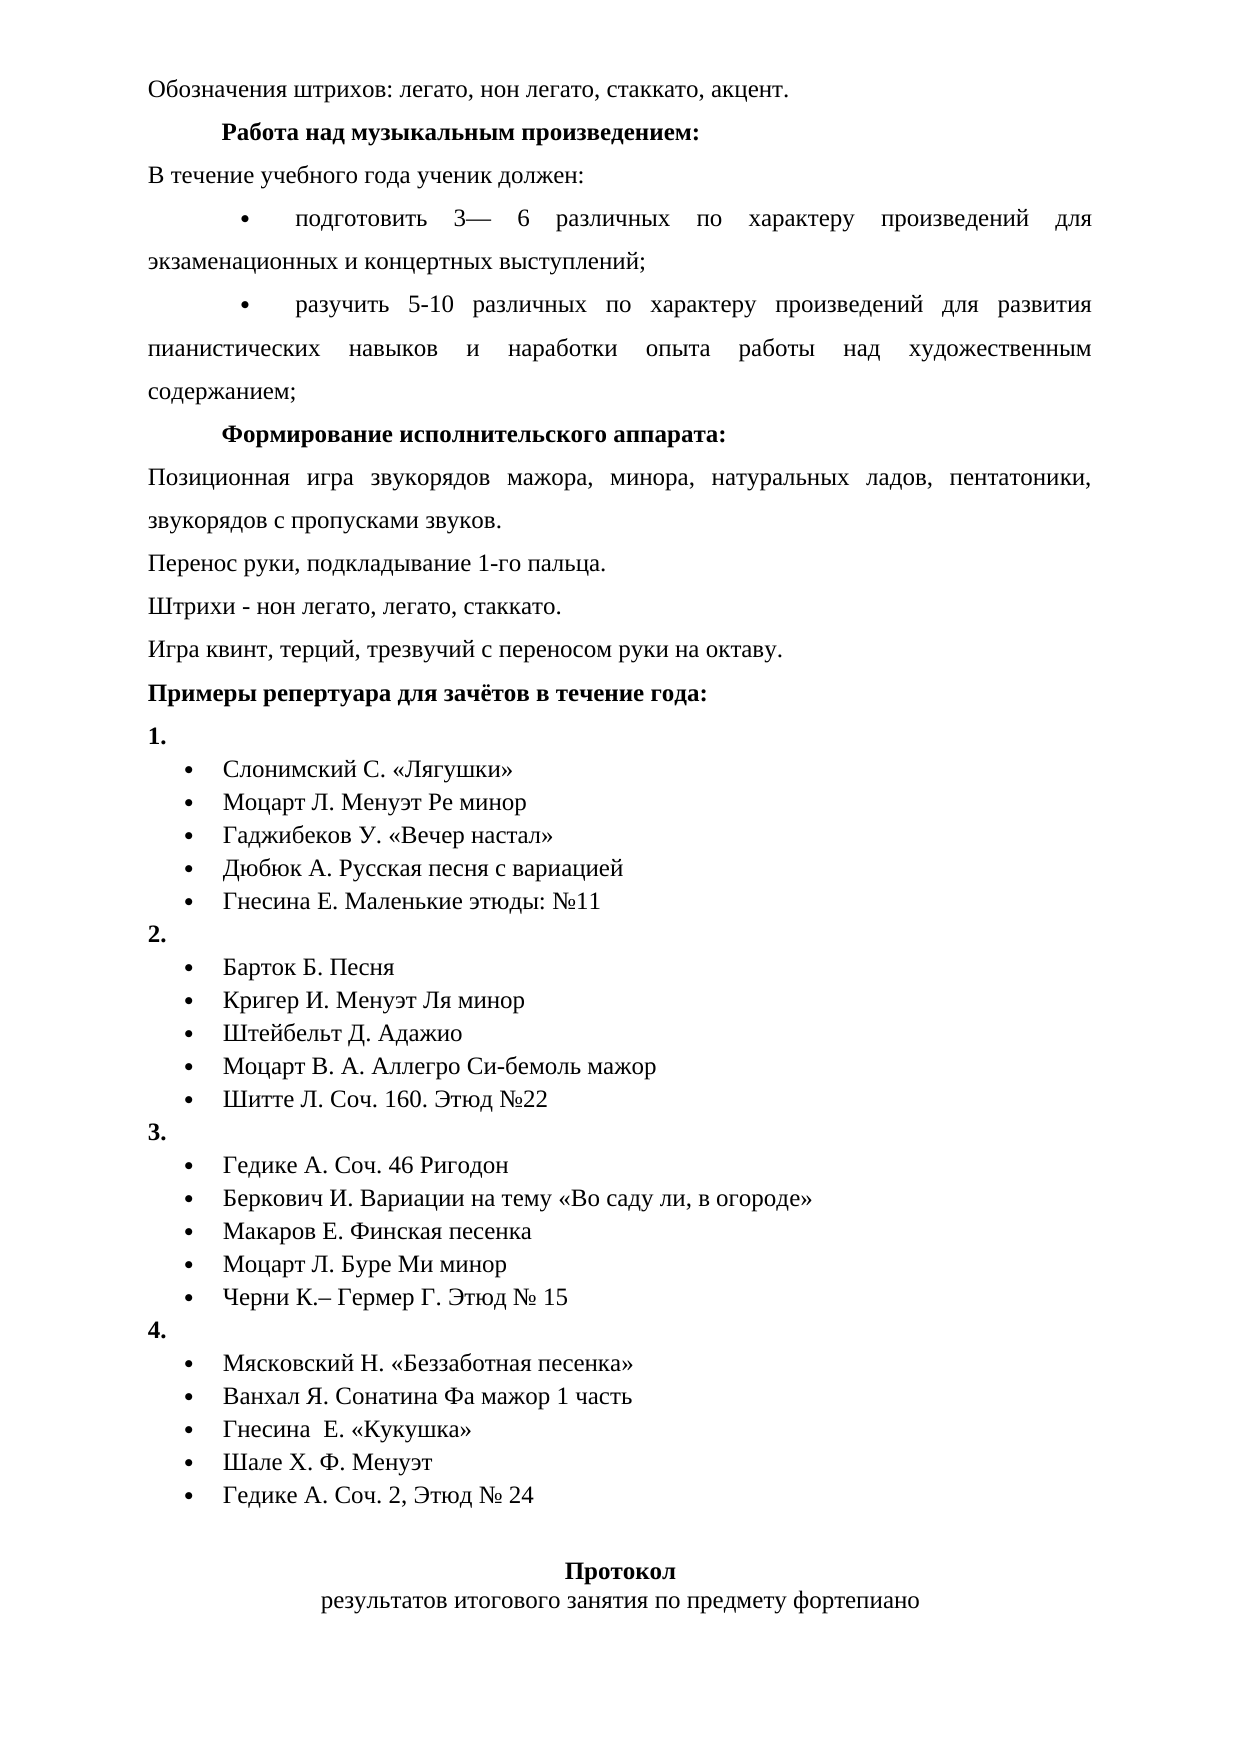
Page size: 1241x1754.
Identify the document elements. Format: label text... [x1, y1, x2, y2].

list Ванхал Я. Сонатина Фа мажор 1 часть [185, 1381, 1093, 1410]
text Штрихи - нон легато, легато, стаккато. [148, 591, 1093, 620]
list Шале Х. Ф. Менуэт [185, 1447, 1093, 1476]
list Кригер И. Менуэт Ля минор [185, 985, 1093, 1014]
list Макаров Е. Финская песенка [185, 1216, 1093, 1245]
list разучить 5-10 различных по характеру произведений для развития пианистических навыков и наработки опыта работы над художественным содержанием; [148, 289, 1093, 404]
text В течение учебного года ученик должен: [148, 160, 1093, 189]
list Слонимский С. «Лягушки» [185, 754, 1093, 782]
text Работа над музыкальным произведением: [148, 117, 1093, 146]
text Позиционная игра звукорядов мажора, минора, натуральных ладов, пентатоники, звукорядов с пропусками звуков. [148, 462, 1093, 534]
list Гнесина Е. «Кукушка» [185, 1414, 1093, 1443]
text Обозначения штрихов: легато, нон легато, стаккато, акцент. [148, 74, 1093, 103]
list Моцарт Л. Менуэт Ре минор [185, 787, 1093, 816]
list Гнесина Е. Маленькие этюды: №11 [185, 886, 1093, 914]
list Дюбюк А. Русская песня с вариацией [185, 853, 1093, 882]
text 2. [148, 919, 1093, 948]
list Моцарт Л. Буре Ми минор [185, 1249, 1093, 1278]
list Мясковский Н. «Беззаботная песенка» [185, 1348, 1093, 1377]
list Беркович И. Вариации на тему «Во саду ли, в огороде» [185, 1183, 1093, 1212]
list Гедике А. Соч. 2, Этюд № 24 [185, 1480, 1093, 1509]
list Моцарт В. А. Аллегро Си-бемоль мажор [185, 1051, 1093, 1080]
list подготовить 3— 6 различных по характеру произведений для экзаменационных и концертных выступлений; [148, 203, 1093, 275]
text Перенос руки, подкладывание 1-го пальца. [148, 548, 1093, 577]
list Штейбельт Д. Адажио [185, 1018, 1093, 1047]
text Формирование исполнительского аппарата: [148, 419, 1093, 448]
text Протокол [148, 1556, 1093, 1585]
text Игра квинт, терций, трезвучий с переносом руки на октаву. [148, 634, 1093, 663]
list Гедике А. Соч. 46 Ригодон [185, 1150, 1093, 1179]
text 4. [148, 1315, 1093, 1344]
text 1. [148, 721, 1093, 749]
list Шитте Л. Соч. 160. Этюд №22 [185, 1084, 1093, 1113]
list Черни К.– Гермер Г. Этюд № 15 [185, 1282, 1093, 1311]
text результатов итогового занятия по предмету фортепиано [148, 1585, 1093, 1614]
text Примеры репертуара для зачётов в течение года: [148, 678, 1093, 706]
list Гаджибеков У. «Вечер настал» [185, 820, 1093, 848]
text 3. [148, 1117, 1093, 1146]
list Барток Б. Песня [185, 952, 1093, 981]
